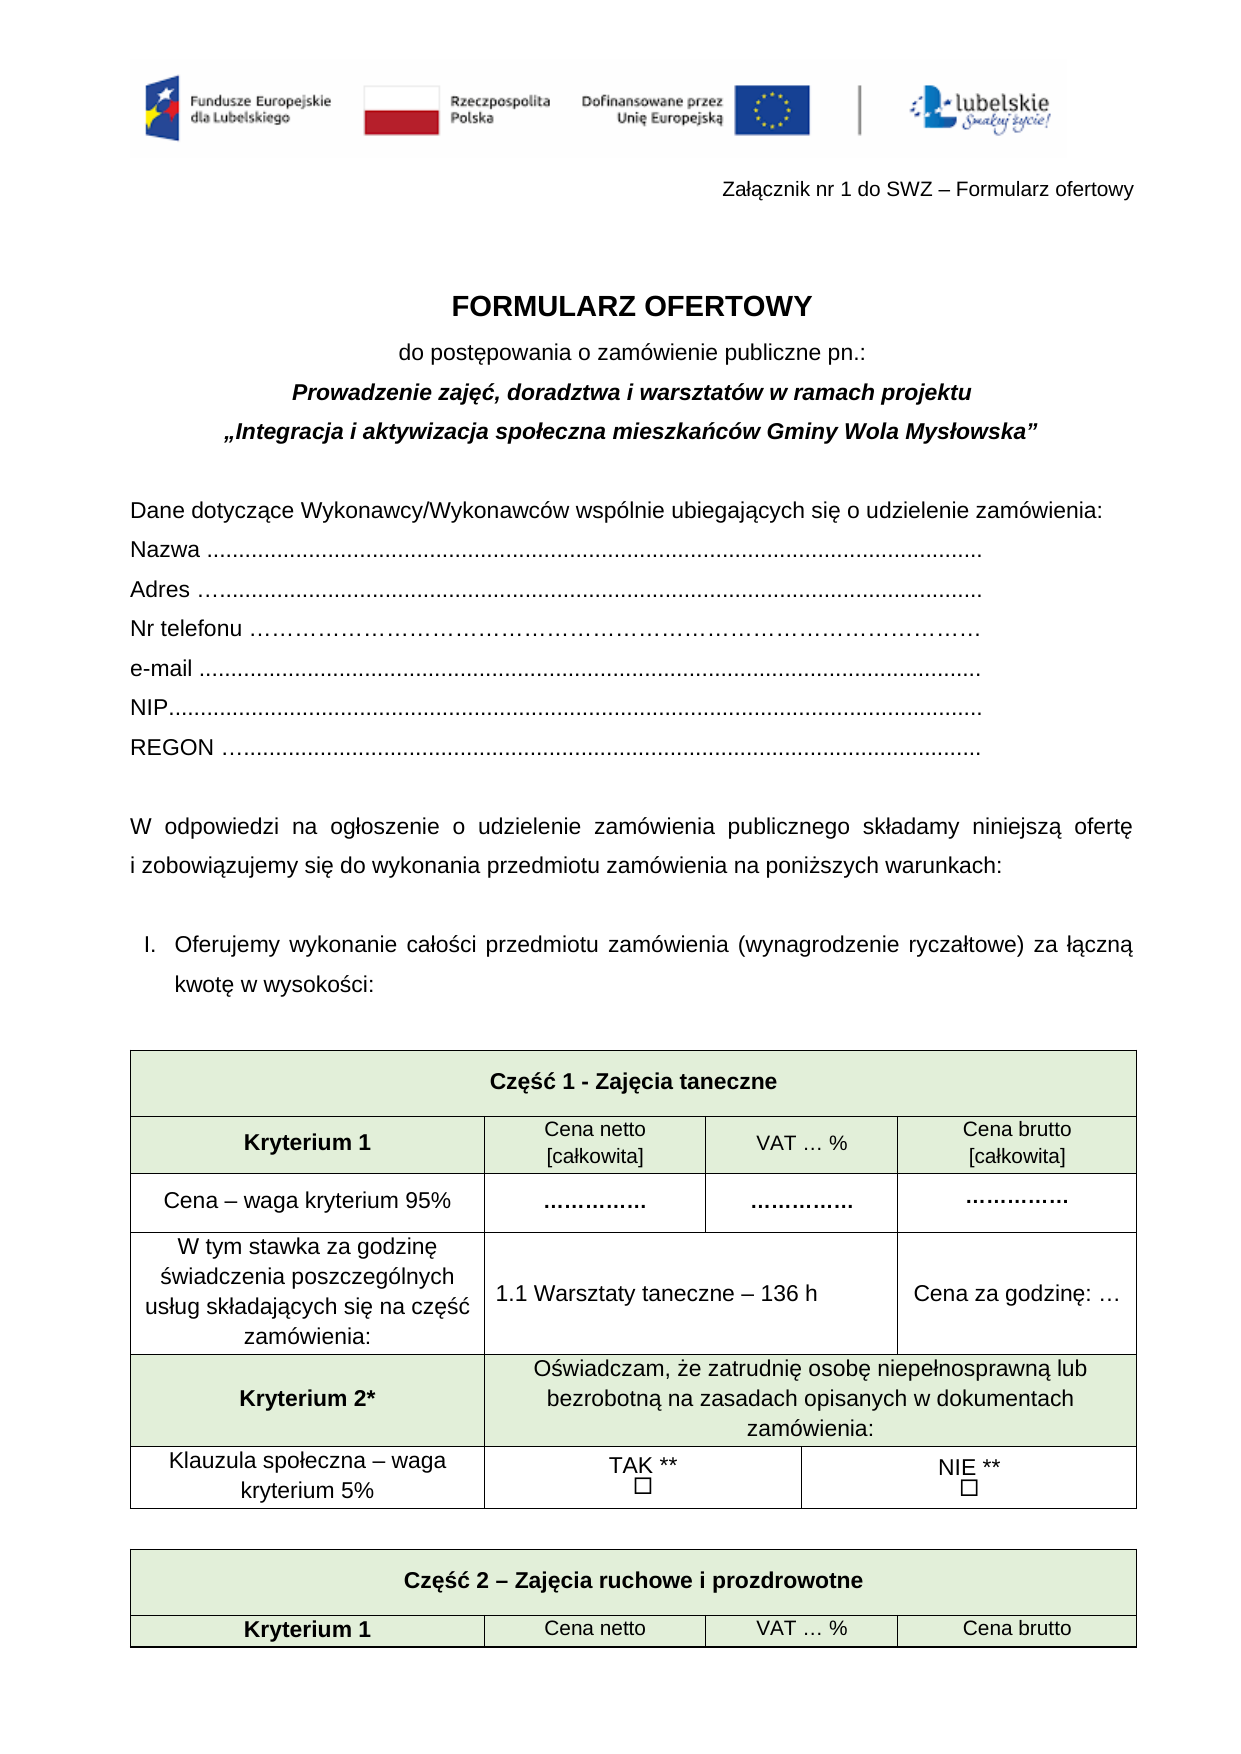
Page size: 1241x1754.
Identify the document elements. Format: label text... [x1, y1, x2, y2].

table_cell Cena brutto [całkowita] [898, 1616, 1136, 1646]
subtitle FORMULARZ OFERTOWY [130, 289, 1134, 322]
table_header Część 1 - Zajęcia taneczne [131, 1051, 1136, 1116]
table_cell Cena – waga kryterium 95% [131, 1174, 484, 1232]
text W odpowiedzi na ogłoszenie o udzielenie zamówienia publicznego składamy niniejszą ofertę i zobowiązujemy się do wykonania przedmiotu zamówienia na poniższych warunkach: [130, 813, 1134, 878]
text REGON ….................................................................................................................... [130, 734, 1134, 760]
text „Integracja i aktywizacja społeczna mieszkańców Gminy Wola Mysłowska” [130, 418, 1134, 444]
text Adres …........................................................................................................................ [130, 576, 1134, 602]
text NIP................................................................................................................................ [130, 694, 1134, 721]
picture [129, 59, 1068, 158]
text Prowadzenie zajęć, doradztwa i warsztatów w ramach projektu [130, 378, 1134, 405]
table_cell Klauzula społeczna – waga kryterium 5% [131, 1447, 484, 1508]
table_cell …………… [898, 1174, 1136, 1232]
text Dane dotyczące Wykonawcy/Wykonawców wspólnie ubiegających się o udzielenie zamówienia: [130, 497, 1134, 523]
text Nr telefonu …………………………………………………………………………………… [130, 615, 1134, 642]
text e-mail ........................................................................................................................... [130, 655, 1134, 681]
table_cell Cena brutto [całkowita] [898, 1117, 1136, 1173]
text do postępowania o zamówienie publiczne pn.: [130, 339, 1134, 365]
table_cell Kryterium 1 [131, 1117, 484, 1173]
table_cell NIE ** [802, 1447, 1136, 1508]
table_cell Cena netto [całkowita] [485, 1117, 705, 1173]
table_header Część 2 – Zajęcia ruchowe i prozdrowotne [131, 1550, 1136, 1615]
table_cell 1.1 Warsztaty taneczne – 136 h [485, 1233, 897, 1354]
table_cell Oświadczam, że zatrudnię osobę niepełnosprawną lub bezrobotną na zasadach opisanych w dokumentach zamówienia: [485, 1355, 1136, 1446]
table_cell Kryterium 2* [131, 1355, 484, 1446]
table_cell TAK ** [485, 1447, 801, 1508]
table_cell Kryterium 1 [131, 1616, 484, 1646]
table_cell …………… [706, 1174, 897, 1232]
text Nazwa .......................................................................................................................... [130, 536, 1134, 563]
text Załącznik nr 1 do SWZ – Formularz ofertowy [130, 177, 1134, 201]
table_cell VAT … % [706, 1616, 897, 1646]
table_cell Cena za godzinę: … [898, 1233, 1136, 1354]
table_cell VAT … % [706, 1117, 897, 1173]
list Oferujemy wykonanie całości przedmiotu zamówienia (wynagrodzenie ryczałtowe) za łączną kwotę w wysokości: [144, 931, 1134, 997]
table_cell Cena netto [całkowita] [485, 1616, 705, 1646]
table_cell …………… [485, 1174, 705, 1232]
table_cell W tym stawka za godzinę świadczenia poszczególnych usług składających się na część zamówienia: [131, 1233, 484, 1354]
